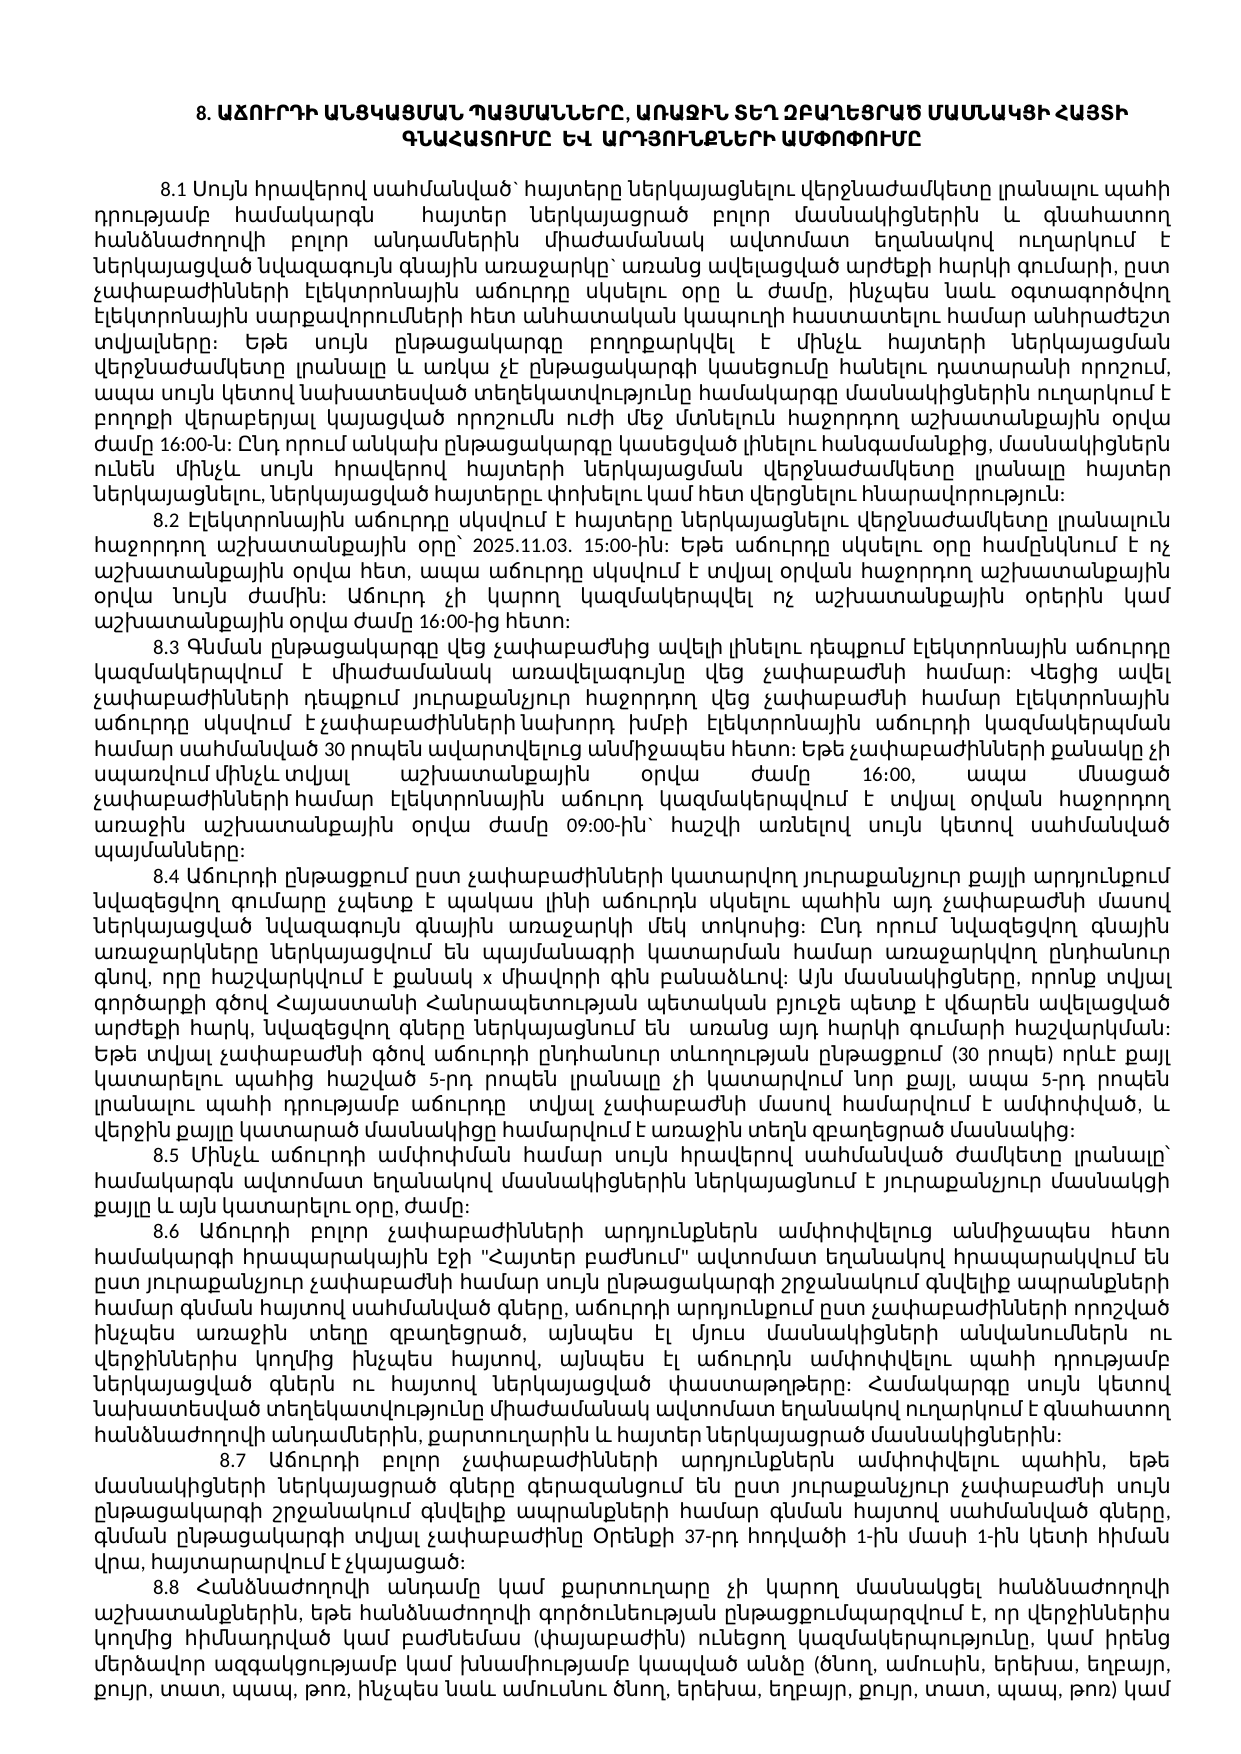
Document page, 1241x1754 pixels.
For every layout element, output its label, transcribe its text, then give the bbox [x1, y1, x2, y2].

text 8.7 Աճուրդի բոլոր չափաբաժինների արդյունքներն ամփոփվելու պահին, եթե մասնակիցների ներկայացրած գները գերազանցում են ըստ յուրաքանչյուր չափաբաժնի սույն ընթացակարգի շրջանակում գնվելիք ապրանքների համար գնման հայտով սահմանված գները, գնման ընթացակարգի տվյալ չափաբաժինը Օրենքի 37-րդ հոդվածի 1-ին մասի 1-ին կետի հիման վրա, հայտարարվում է չկայացած: [94, 1447, 1171, 1574]
text 8.1 Սույն հրավերով սահմանված` հայտերը ներկայացնելու վերջնաժամկետը լրանալու պահի դրությամբ համակարգն հայտեր ներկայացրած բոլոր մասնակիցներին և գնահատող հանձնաժողովի բոլոր անդամներին միաժամանակ ավտոմատ եղանակով ուղարկում է ներկայացված նվազագույն գնային առաջարկը` առանց ավելացված արժեքի հարկի գումարի, ըստ չափաբաժինների էլեկտրոնային աճուրդը սկսելու օրը և ժամը, ինչպես նաև օգտագործվող էլեկտրոնային սարքավորումների հետ անհատական կապուղի հաստատելու համար անհրաժեշտ տվյալները։ Եթե սույն ընթացակարգը բողոքարկվել է մինչև հայտերի ներկայացման վերջնաժամկետը լրանալը և առկա չէ ընթացակարգի կասեցումը հանելու դատարանի որոշում, ապա սույն կետով նախատեսված տեղեկատվությունը համակարգը մասնակիցներին ուղարկում է բողոքի վերաբերյալ կայացված որոշումն ուժի մեջ մտնելուն հաջորդող աշխատանքային օրվա ժամը 16:00-ն: Ընդ որում անկախ ընթացակարգը կասեցված լինելու հանգամանքից, մասնակիցներն ունեն մինչև սույն հրավերով հայտերի ներկայացման վերջնաժամկետը լրանալը հայտեր ներկայացնելու, ներկայացված հայտերըւ փոխելու կամ հետ վերցնելու հնարավորություն: [94, 177, 1171, 507]
text 8.2 Էլեկտրոնային աճուրդը սկսվում է հայտերը ներկայացնելու վերջնաժամկետը լրանալուն հաջորդող աշխատանքային օրը՝ 2025.11.03. 15:00 -ին: Եթե աճուրդը սկսելու օրը համընկնում է ոչ աշխատանքային օրվա հետ, ապա աճուրդը սկսվում է տվյալ օրվան հաջորդող աշխատանքային օրվա նույն ժամին: Աճուրդ չի կարող կազմակերպվել ոչ աշխատանքային օրերին կամ աշխատանքային օրվա ժամը 16։00-ից հետո: [94, 507, 1171, 634]
text ԳՆԱՀԱՏՈՒՄԸ ԵՎ ԱՐԴՅՈՒՆՔՆԵՐԻ ԱՄՓՈՓՈՒՄԸ [94, 126, 1171, 151]
text 8.3 Գնման ընթացակարգը վեց չափաբաժնից ավելի լինելու դեպքում էլեկտրոնային աճուրդը կազմակերպվում է միաժամանակ առավելագույնը վեց չափաբաժնի համար: Վեցից ավել չափաբաժինների դեպքում յուրաքանչյուր հաջորդող վեց չափաբաժնի համար էլեկտրոնային աճուրդը սկսվում է չափաբաժինների նախորդ խմբի էլեկտրոնային աճուրդի կազմակերպման համար սահմանված 30 րոպեն ավարտվելուց անմիջապես հետո: Եթե չափաբաժինների քանակը չի սպառվում մինչև տվյալ աշխատանքային օրվա ժամը 16։00, ապա մնացած չափաբաժինների համար էլեկտրոնային աճուրդ կազմակերպվում է տվյալ օրվան հաջորդող առաջին աշխատանքային օրվա ժամը 09:00-ին` հաշվի առնելով սույն կետով սահմանված պայմանները: [94, 634, 1171, 863]
text 8.4 Աճուրդի ընթացքում ըստ չափաբաժինների կատարվող յուրաքանչյուր քայլի արդյունքում նվազեցվող գումարը չպետք է պակաս լինի աճուրդն սկսելու պահին այդ չափաբաժնի մասով ներկայացված նվազագույն գնային առաջարկի մեկ տոկոսից: Ընդ որում նվազեցվող գնային առաջարկները ներկայացվում են պայմանագրի կատարման համար առաջարկվող ընդհանուր գնով, որը հաշվարկվում է քանակ x միավորի գին բանաձևով: Այն մասնակիցները, որոնք տվյալ գործարքի գծով Հայաստանի Հանրապետության պետական բյուջե պետք է վճարեն ավելացված արժեքի հարկ, նվազեցվող գները ներկայացնում են առանց այդ հարկի գումարի հաշվարկման: Եթե տվյալ չափաբաժնի գծով աճուրդի ընդհանուր տևողության ընթացքում (30 րոպե) որևէ քայլ կատարելու պահից հաշված 5-րդ րոպեն լրանալը չի կատարվում նոր քայլ, ապա 5-րդ րոպեն լրանալու պահի դրությամբ աճուրդը տվյալ չափաբաժնի մասով համարվում է ամփոփված, և վերջին քայլը կատարած մասնակիցը համարվում է առաջին տեղն զբաղեցրած մասնակից: [94, 863, 1171, 1142]
text 8.6 Աճուրդի բոլոր չափաբաժինների արդյունքներն ամփոփվելուց անմիջապես հետո համակարգի հրապարակային էջի "Հայտեր բաժնում" ավտոմատ եղանակով հրապարակվում են ըստ յուրաքանչյուր չափաբաժնի համար սույն ընթացակարգի շրջանակում գնվելիք ապրանքների համար գնման հայտով սահմանված գները, աճուրդի արդյունքում ըստ չափաբաժինների որոշված ինչպես առաջին տեղը զբաղեցրած, այնպես էլ մյուս մասնակիցների անվանումներն ու վերջիններիս կողմից ինչպես հայտով, այնպես էլ աճուրդն ամփոփվելու պահի դրությամբ ներկայացված գներն ու հայտով ներկայացված փաստաթղթերը: Համակարգը սույն կետով նախատեսված տեղեկատվությունը միաժամանակ ավտոմատ եղանակով ուղարկում է գնահատող հանձնաժողովի անդամներին, քարտուղարին և հայտեր ներկայացրած մասնակիցներին: [94, 1219, 1171, 1447]
text 8.5 Մինչև աճուրդի ամփոփման համար սույն հրավերով սահմանված ժամկետը լրանալը՝ համակարգն ավտոմատ եղանակով մասնակիցներին ներկայացնում է յուրաքանչյուր մասնակցի քայլը և այն կատարելու օրը, ժամը: [94, 1142, 1171, 1219]
text 8. ԱՃՈՒՐԴԻ ԱՆՑԿԱՑՄԱՆ ՊԱՅՄԱՆՆԵՐԸ, ԱՌԱՋԻՆ ՏԵՂ ԶԲԱՂԵՑՐԱԾ ՄԱՍՆԱԿՑԻ ՀԱՅՏԻ [94, 100, 1171, 126]
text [94, 1574, 1171, 1702]
